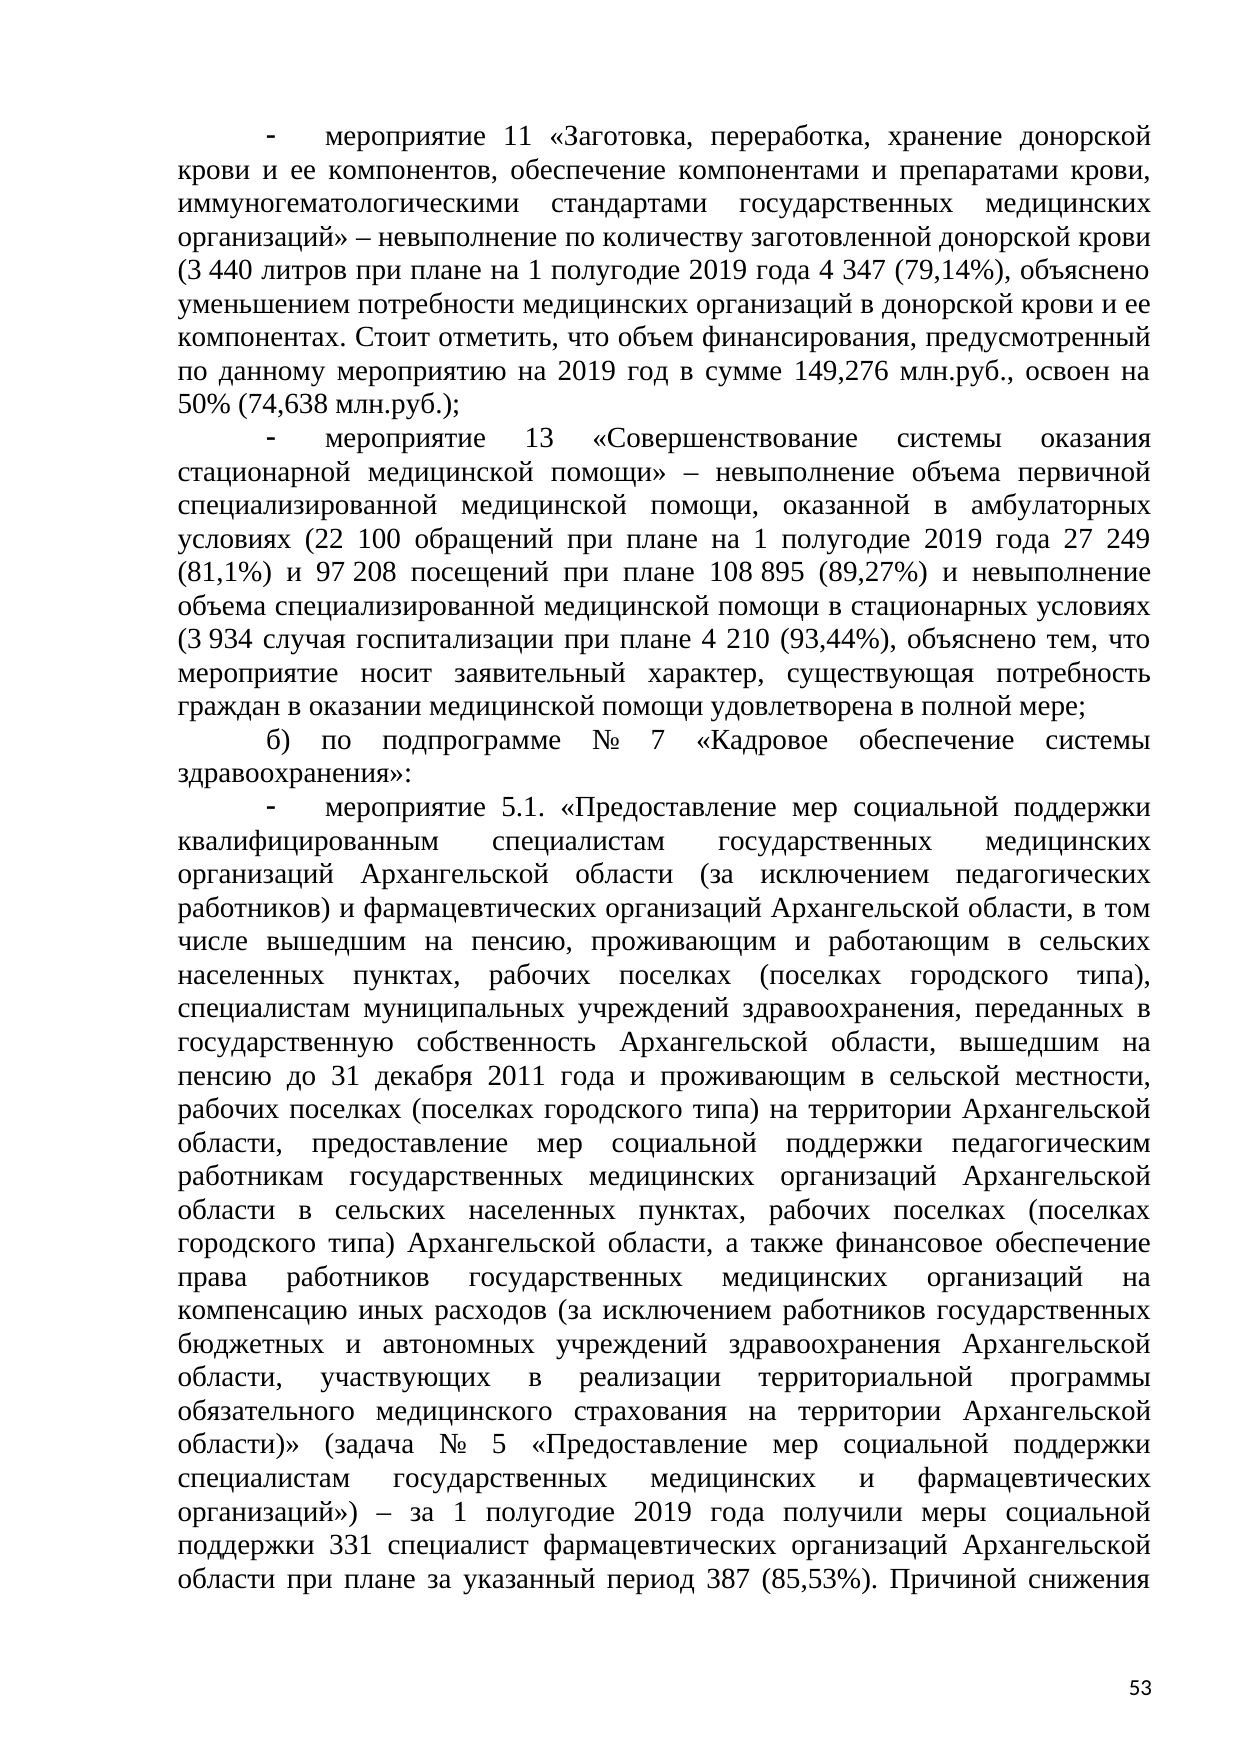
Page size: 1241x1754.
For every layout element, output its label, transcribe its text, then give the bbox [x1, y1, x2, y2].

list мероприятие 11 «Заготовка, переработка, хранение донорской крови и ее компонентов, обеспечение компонентами и препаратами крови, иммуногематологическими стандартами государственных медицинских организаций» – невыполнение по количеству заготовленной донорской крови (3 440 литров при плане на 1 полугодие 2019 года 4 347 (79,14%), объяснено уменьшением потребности медицинских организаций в донорской крови и ее компонентах. Стоит отметить, что объем финансирования, предусмотренный по данному мероприятию на 2019 год в сумме 149,276 млн.руб., освоен на 50% (74,638 млн.руб.); [177, 118, 1152, 420]
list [177, 789, 1152, 1594]
list б) по подпрограмме № 7 «Кадровое обеспечение системы здравоохранения»: [177, 722, 1152, 789]
list мероприятие 13 «Совершенствование системы оказания стационарной медицинской помощи» – невыполнение объема первичной специализированной медицинской помощи, оказанной в амбулаторных условиях (22 100 обращений при плане на 1 полугодие 2019 года 27 249 (81,1%) и 97 208 посещений при плане 108 895 (89,27%) и невыполнение объема специализированной медицинской помощи в стационарных условиях (3 934 случая госпитализации при плане 4 210 (93,44%), объяснено тем, что мероприятие носит заявительный характер, существующая потребность граждан в оказании медицинской помощи удовлетворена в полной мере; [177, 420, 1152, 722]
